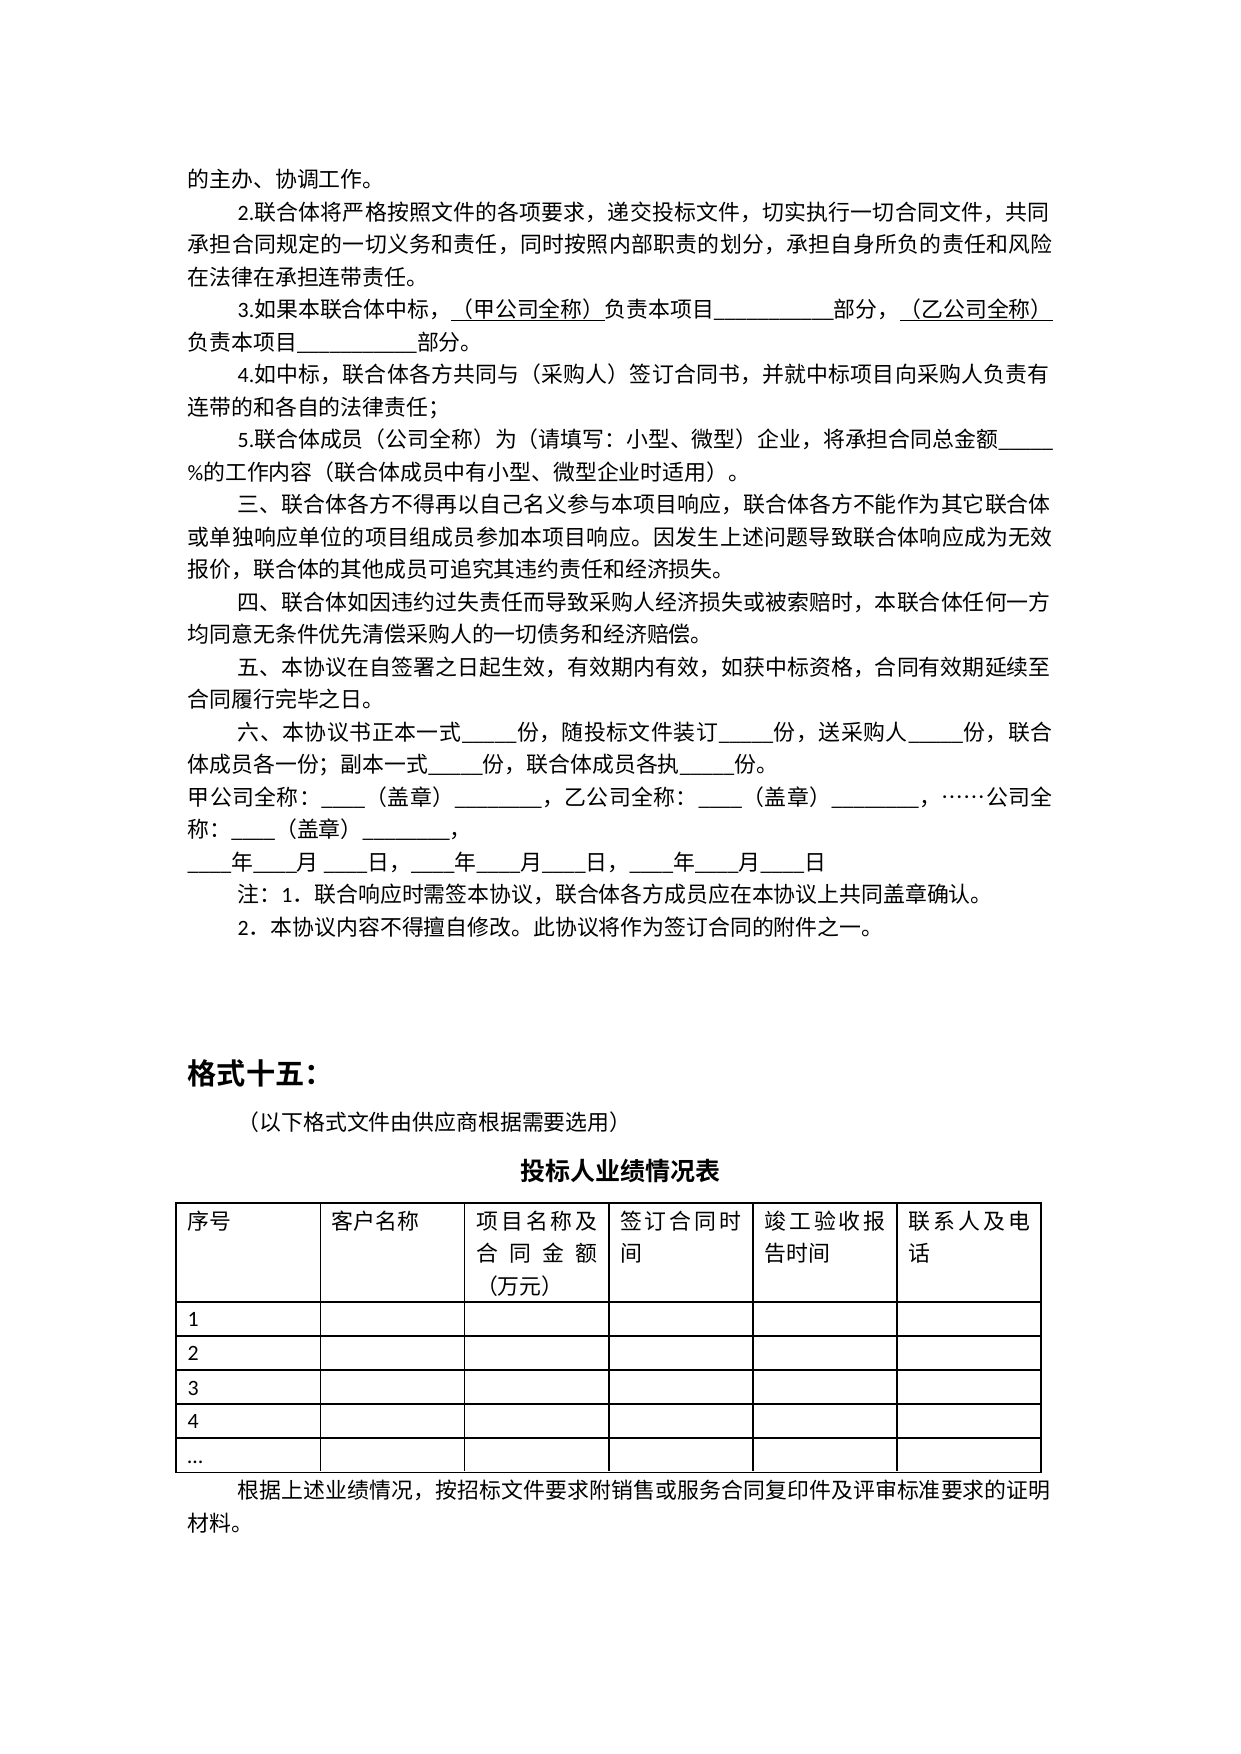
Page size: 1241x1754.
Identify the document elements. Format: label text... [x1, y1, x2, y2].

table_cell [754, 1337, 896, 1369]
table_header 联系人及电话 [898, 1204, 1040, 1301]
table_cell [898, 1337, 1040, 1369]
table_cell [898, 1371, 1040, 1403]
table_cell [610, 1371, 752, 1403]
table_header 竣工验收报告时间 [754, 1204, 896, 1301]
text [187, 162, 1053, 194]
table_cell [321, 1371, 464, 1403]
text 甲公司全称：____（盖章）________，乙公司全称：____（盖章）________，……公司全称：____（盖章）________， [187, 779, 1053, 844]
text 4.如中标，联合体各方共同与（采购人）签订合同书，并就中标项目向采购人负责有连带的和各自的法律责任； [187, 357, 1053, 422]
text 3.如果本联合体中标，（甲公司全称）负责本项目___________部分，（乙公司全称）负责本项目___________部分。 [187, 292, 1053, 357]
table_cell 1 [177, 1303, 320, 1335]
table_cell [754, 1371, 896, 1403]
table_cell [610, 1337, 752, 1369]
table_cell [465, 1371, 608, 1403]
table_cell [465, 1439, 608, 1471]
table_cell 4 [177, 1405, 320, 1437]
table_cell [610, 1405, 752, 1437]
text 5.联合体成员（公司全称）为（请填写：小型、微型）企业，将承担合同总金额_____%的工作内容（联合体成员中有小型、微型企业时适用）。 [187, 422, 1053, 487]
table_header 客户名称 [321, 1204, 464, 1301]
table_cell [898, 1303, 1040, 1335]
table_cell [898, 1439, 1040, 1471]
table_cell [610, 1439, 752, 1471]
table_cell [321, 1337, 464, 1369]
text 2.联合体将严格按照文件的各项要求，递交投标文件，切实执行一切合同文件，共同承担合同规定的一切义务和责任，同时按照内部职责的划分，承担自身所负的责任和风险，在法律在承担连带责任。 [187, 194, 1053, 292]
table_cell [321, 1439, 464, 1471]
text （以下格式文件由供应商根据需要选用） [187, 1104, 1053, 1137]
text ____年____月 ____日，____年____月____日，____年____月____日 [187, 844, 1053, 877]
table_header 项目名称及合同金额（万元） [465, 1204, 608, 1301]
text 2．本协议内容不得擅自修改。此协议将作为签订合同的附件之一。 [187, 909, 1053, 942]
text 注：1．联合响应时需签本协议，联合体各方成员应在本协议上共同盖章确认。 [187, 877, 1053, 909]
table_cell [321, 1405, 464, 1437]
text 格式十五： [187, 1039, 1053, 1104]
table_header 签订合同时间 [610, 1204, 752, 1301]
text 五、本协议在自签署之日起生效，有效期内有效，如获中标资格，合同有效期延续至合同履行完毕之日。 [187, 649, 1053, 714]
text 三、联合体各方不得再以自己名义参与本项目响应，联合体各方不能作为其它联合体或单独响应单位的项目组成员参加本项目响应。因发生上述问题导致联合体响应成为无效报价，联合体的其他成员可追究其违约责任和经济损失。 [187, 487, 1053, 584]
table_cell [754, 1439, 896, 1471]
text 根据上述业绩情况，按招标文件要求附销售或服务合同复印件及评审标准要求的证明材料。 [187, 1473, 1053, 1538]
table_header 序号 [177, 1204, 320, 1301]
table_cell … [177, 1439, 320, 1471]
text 投标人业绩情况表 [187, 1137, 1053, 1202]
text 六、本协议书正本一式_____份，随投标文件装订_____份，送采购人_____份，联合体成员各一份；副本一式_____份，联合体成员各执_____份。 [187, 714, 1053, 779]
table_cell [465, 1337, 608, 1369]
table_cell 2 [177, 1337, 320, 1369]
table_cell [321, 1303, 464, 1335]
table_cell 3 [177, 1371, 320, 1403]
table_cell [754, 1303, 896, 1335]
table_cell [610, 1303, 752, 1335]
text 四、联合体如因违约过失责任而导致采购人经济损失或被索赔时，本联合体任何一方均同意无条件优先清偿采购人的一切债务和经济赔偿。 [187, 584, 1053, 649]
table_cell [465, 1405, 608, 1437]
table_cell [898, 1405, 1040, 1437]
table_cell [754, 1405, 896, 1437]
table_cell [465, 1303, 608, 1335]
